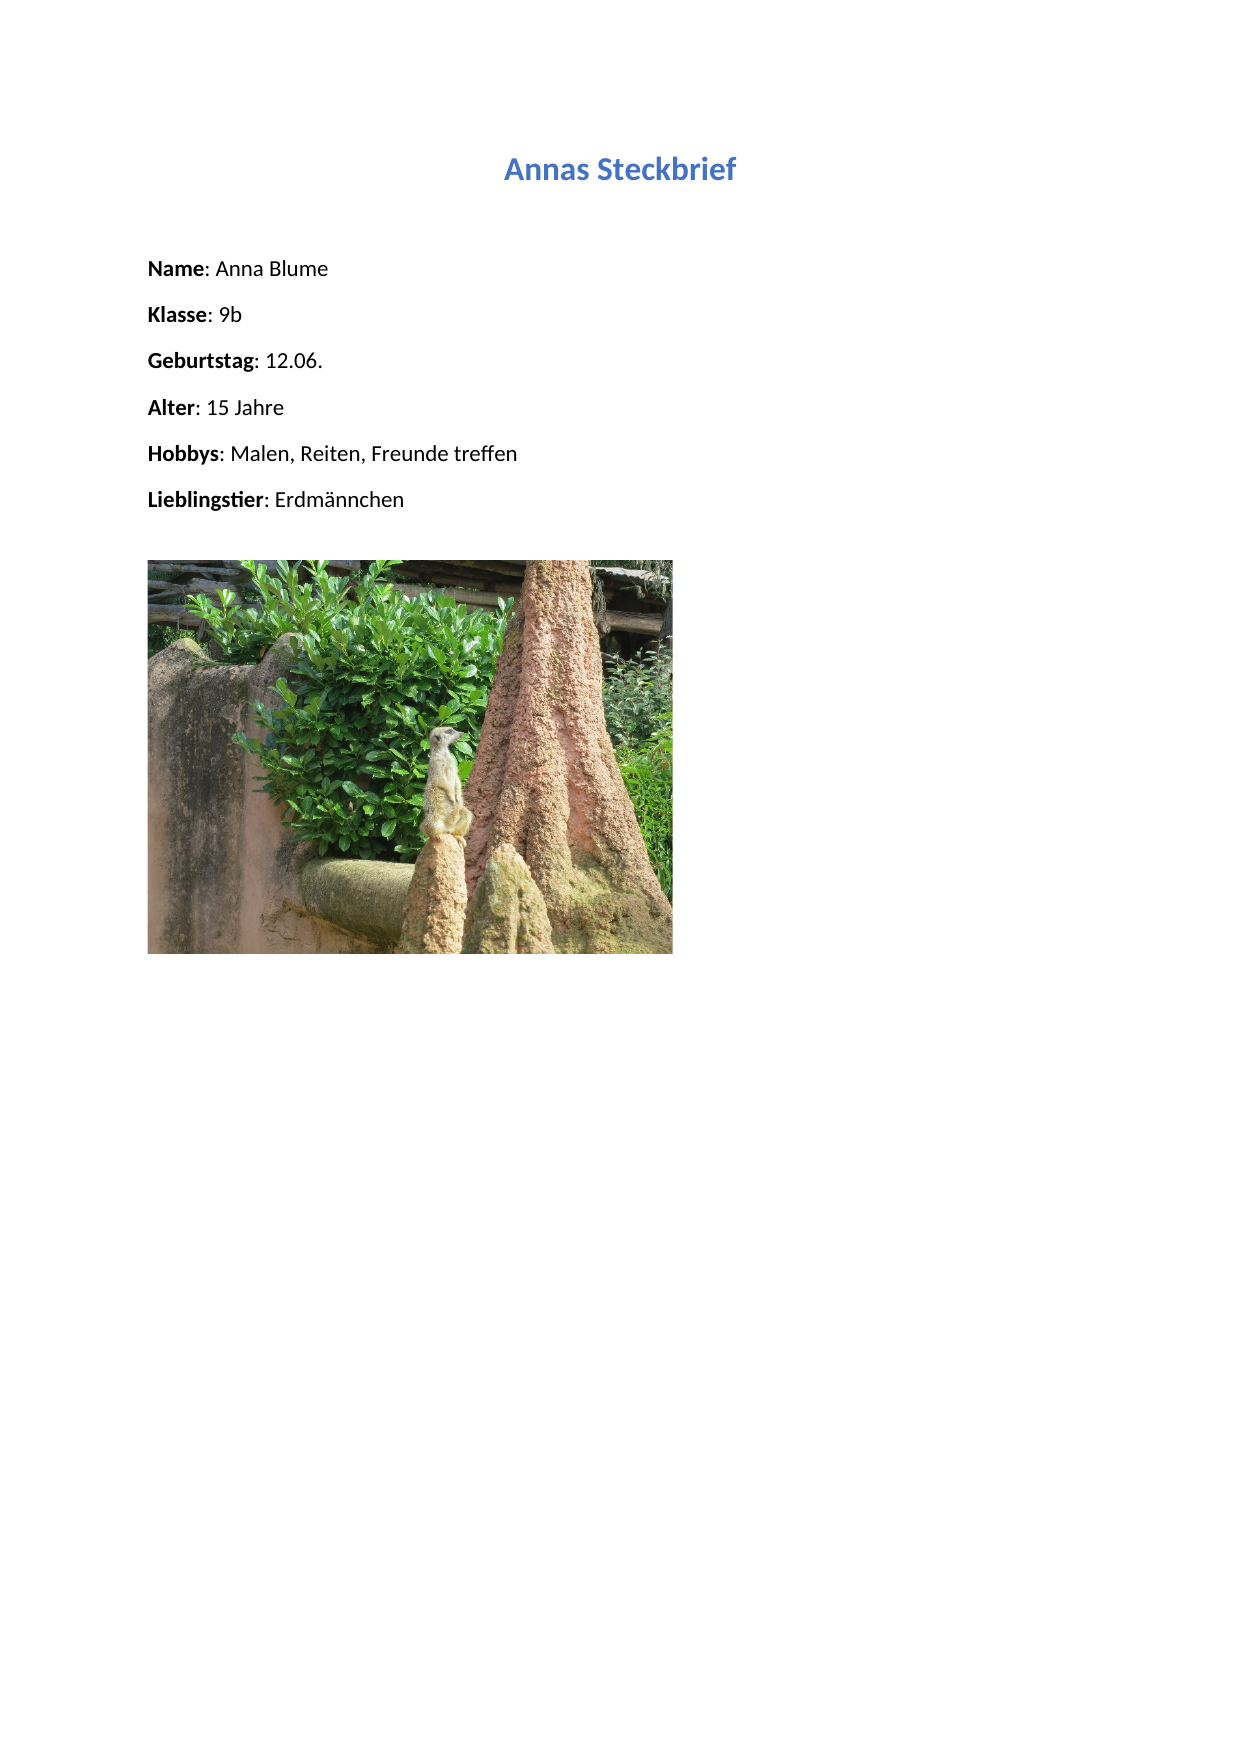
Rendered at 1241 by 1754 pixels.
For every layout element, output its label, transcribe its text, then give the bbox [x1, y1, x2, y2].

text Annas Steckbrief [148, 148, 1093, 188]
text Geburtstag: 12.06. [148, 346, 1093, 374]
picture [147, 560, 673, 954]
text Hobbys: Malen, Reiten, Freunde treffen [148, 439, 1093, 467]
text Lieblingstier: Erdmännchen [148, 486, 1093, 513]
text Name: Anna Blume [148, 254, 1093, 282]
text Klasse: 9b [148, 300, 1093, 328]
text Alter: 15 Jahre [148, 393, 1093, 421]
